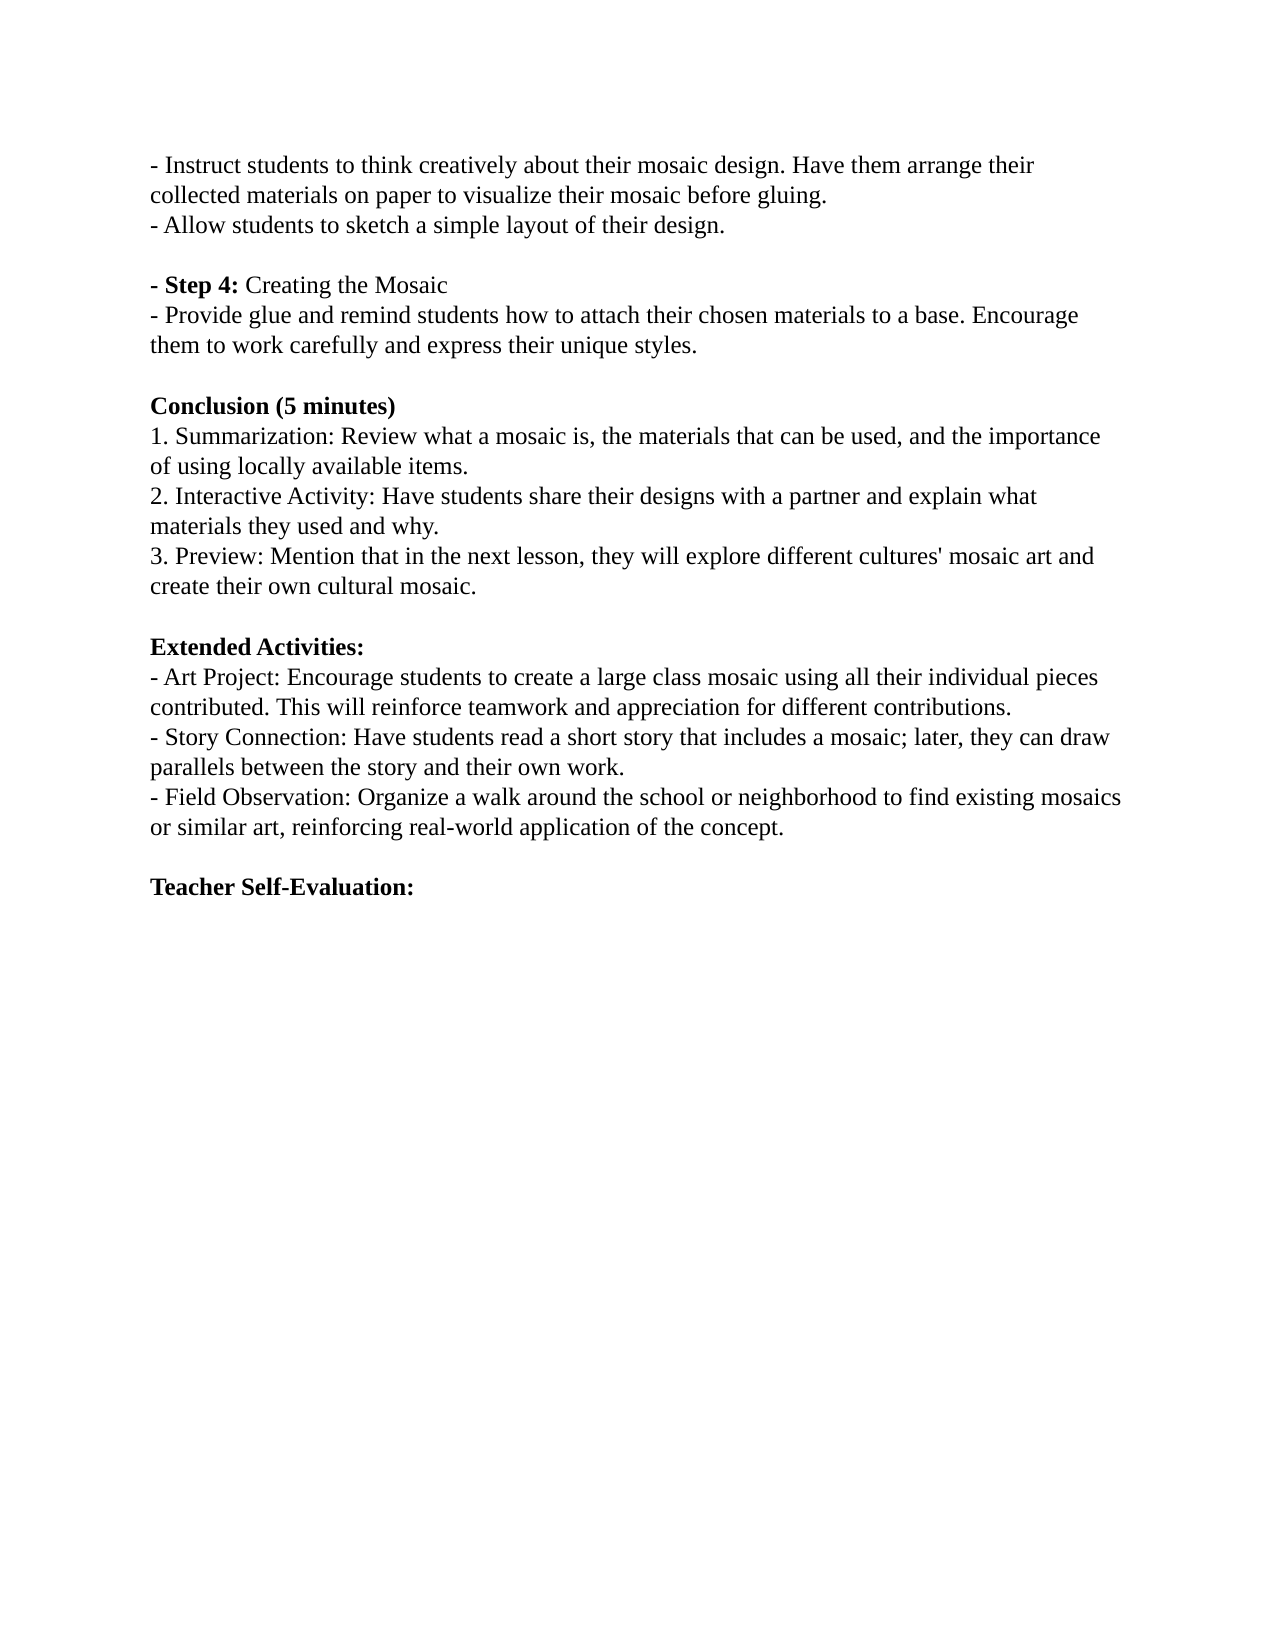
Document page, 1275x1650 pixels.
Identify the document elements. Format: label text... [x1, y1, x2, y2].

text 1. Summarization: Review what a mosaic is, the materials that can be used, and the importance of using locally available items. [150, 421, 1125, 480]
text - Instruct students to think creatively about their mosaic design. Have them arrange their collected materials on paper to visualize their mosaic before gluing. [150, 150, 1125, 209]
text 3. Preview: Mention that in the next lesson, they will explore different cultures' mosaic art and create their own cultural mosaic. [150, 541, 1125, 600]
text - Art Project: Encourage students to create a large class mosaic using all their individual pieces contributed. This will reinforce teamwork and appreciation for different contributions. [150, 662, 1125, 721]
text Conclusion (5 minutes) [150, 391, 1125, 419]
text - Provide glue and remind students how to attach their chosen materials to a base. Encourage them to work carefully and express their unique styles. [150, 301, 1125, 359]
text - Field Observation: Organize a walk around the school or neighborhood to find existing mosaics or similar art, reinforcing real-world application of the concept. [150, 782, 1125, 841]
text 2. Interactive Activity: Have students share their designs with a partner and explain what materials they used and why. [150, 481, 1125, 540]
text Teacher Self-Evaluation: [150, 872, 1125, 901]
text - Step 4: Creating the Mosaic [150, 270, 1125, 299]
text - Allow students to sketch a simple layout of their design. [150, 210, 1125, 239]
text - Story Connection: Have students read a short story that includes a mosaic; later, they can draw parallels between the story and their own work. [150, 722, 1125, 781]
text Extended Activities: [150, 632, 1125, 660]
